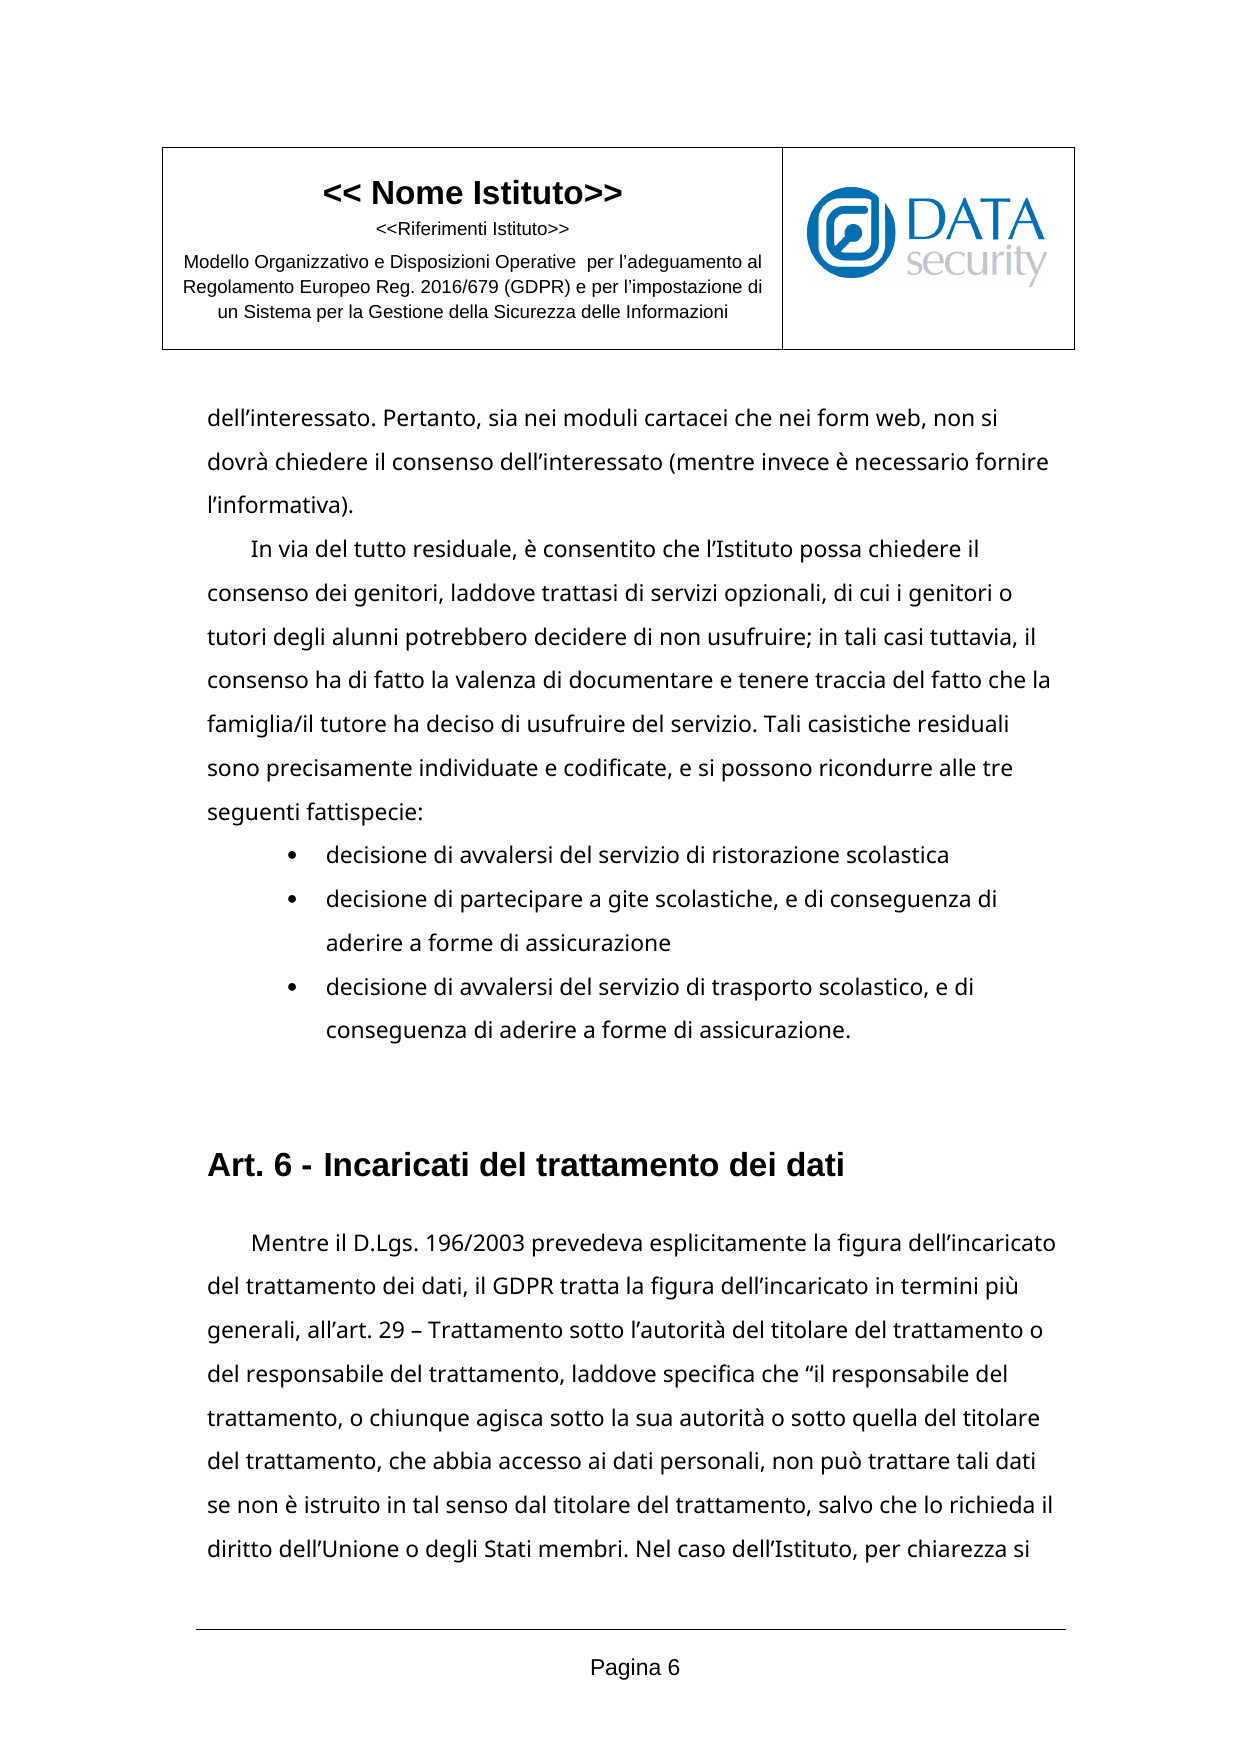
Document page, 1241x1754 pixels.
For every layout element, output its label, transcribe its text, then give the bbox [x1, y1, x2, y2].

picture [806, 186, 1051, 290]
text In via del tutto residuale, è consentito che l’Istituto possa chiedere il consenso dei genitori, laddove trattasi di servizi opzionali, di cui i genitori o tutori degli alunni potrebbero decidere di non usufruire; in tali casi tuttavia, il consenso ha di fatto la valenza di documentare e tenere traccia del fatto che la famiglia/il tutore ha deciso di usufruire del servizio. Tali casistiche residuali sono precisamente individuate e codificate, e si possono ricondurre alle tre seguenti fattispecie: [207, 522, 1063, 829]
subtitle Art. - Incaricati del trattamento dei dati [207, 1145, 1063, 1183]
list decisione di partecipare a gite scolastiche, e di conseguenza di aderire a forme di assicurazione [288, 872, 1063, 960]
list decisione di avvalersi del servizio di ristorazione scolastica [288, 829, 1063, 872]
list decisione di avvalersi del servizio di trasporto scolastico, e di conseguenza di aderire a forme di assicurazione. [288, 960, 1063, 1047]
